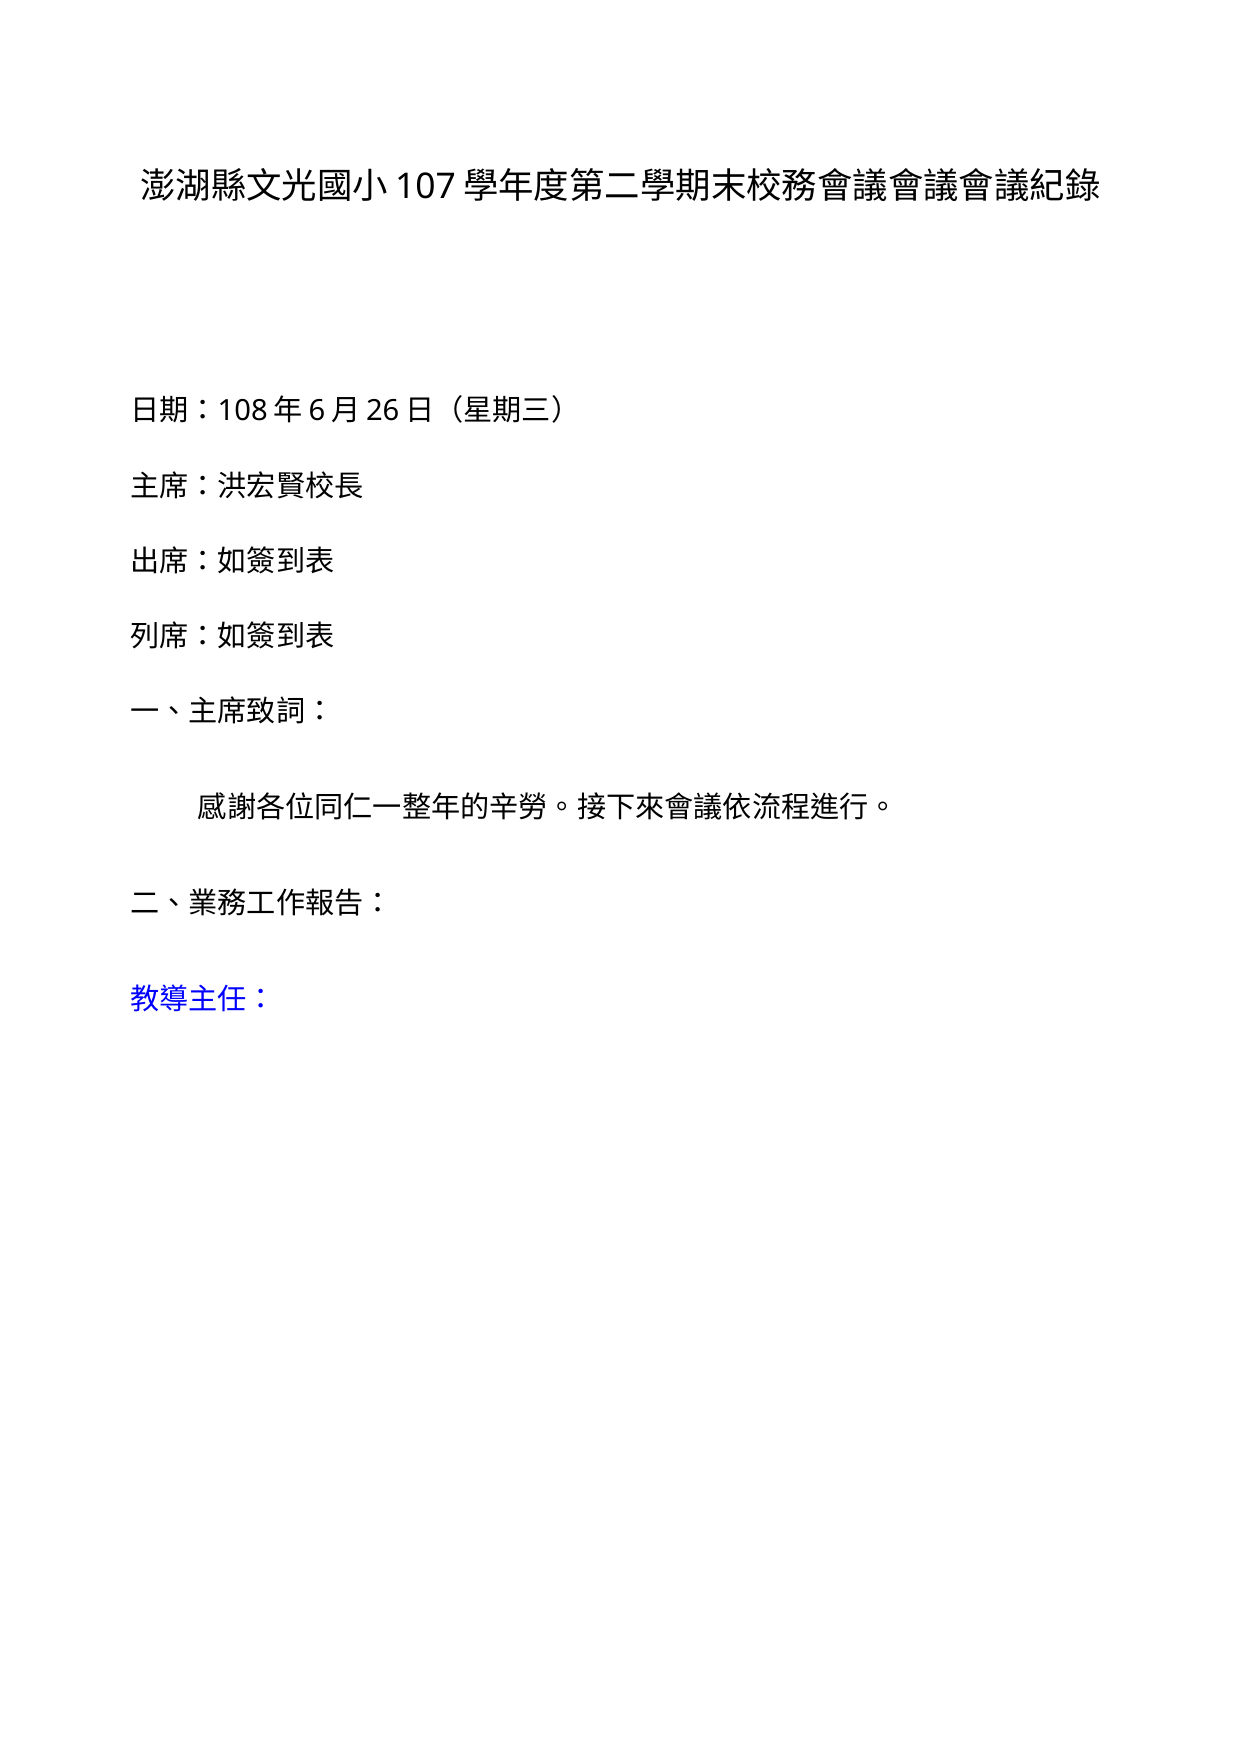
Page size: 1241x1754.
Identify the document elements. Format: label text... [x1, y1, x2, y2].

text 主席：洪宏賢校長 [130, 446, 1110, 521]
text 感謝各位同仁一整年的辛勞。接下來會議依流程進行。 [167, 767, 1110, 842]
text 教導主任： [130, 959, 1110, 1034]
text 一、主席致詞： [130, 671, 1110, 746]
text 日期：108年6月26日（星期三） [130, 371, 1110, 446]
text 二、業務工作報告： [130, 863, 1110, 938]
text 澎湖縣文光國小107學年度第二學期末校務會議會議會議紀錄 [130, 146, 1110, 221]
text 出席：如簽到表 [130, 521, 1110, 596]
text 列席：如簽到表 [130, 596, 1110, 671]
